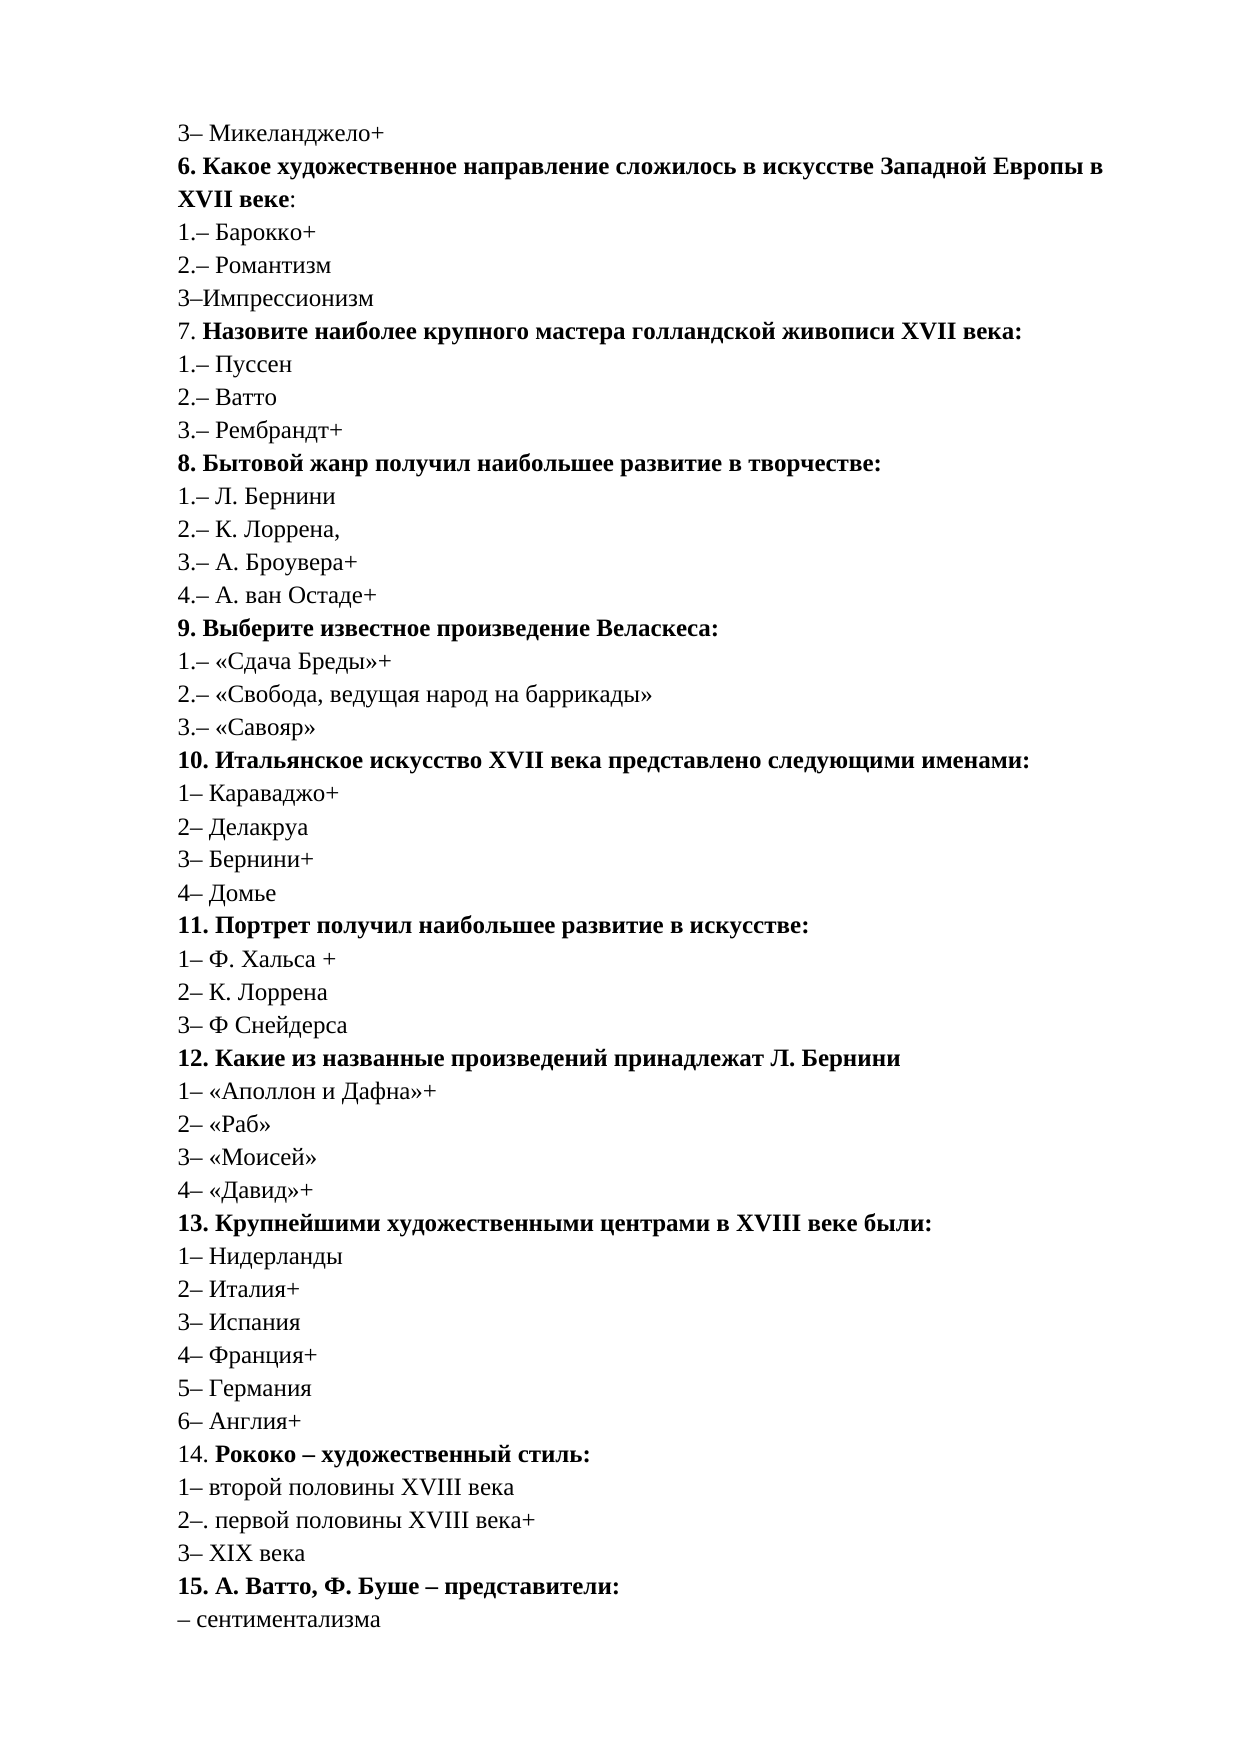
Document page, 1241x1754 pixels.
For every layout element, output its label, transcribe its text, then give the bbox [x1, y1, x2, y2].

text 1– второй половины XVIII века [177, 1472, 1152, 1501]
text 2– К. Лоррена [177, 977, 1152, 1005]
text 1.– Пуссен [177, 349, 1152, 378]
text 1– «Аполлон и Дафна»+ [177, 1076, 1152, 1104]
text 3– XIX века [177, 1538, 1152, 1567]
text 3.– Рембрандт+ [177, 415, 1152, 444]
text 1.– «Сдача Бреды»+ [177, 646, 1152, 675]
text 1.– Барокко+ [177, 217, 1152, 246]
text 2– Италия+ [177, 1274, 1152, 1303]
text 7. Назовите наиболее крупного мастера голландской живописи XVII века: [177, 316, 1152, 345]
text 2.– К. Лоррена, [177, 514, 1152, 543]
text 4– Домье [177, 878, 1152, 906]
text 3.– «Савояр» [177, 712, 1152, 741]
text 3– Микеланджело+ [177, 118, 1152, 147]
text 6– Англия+ [177, 1406, 1152, 1435]
text 15. А. Ватто, Ф. Буше – представители: [177, 1571, 1152, 1600]
text 2.– Ватто [177, 382, 1152, 411]
text 12. Какие из названные произведений принадлежат Л. Бернини [177, 1043, 1152, 1071]
text 3– Ф Снейдерса [177, 1010, 1152, 1038]
text 1.– Л. Бернини [177, 481, 1152, 510]
text 6. Какое художественное направление сложилось в искусстве Западной Европы в XVII веке: [177, 151, 1152, 213]
text 14. Рококо – художественный стиль: [177, 1439, 1152, 1468]
text 2.– «Свобода, ведущая народ на баррикады» [177, 679, 1152, 708]
text 2– Делакруа [177, 812, 1152, 840]
text – сентиментализма [177, 1604, 1152, 1633]
text 3–Импрессионизм [177, 283, 1152, 312]
text 11. Портрет получил наибольшее развитие в искусстве: [177, 911, 1152, 939]
text 3.– А. Броувера+ [177, 547, 1152, 576]
text 9. Выберите известное произведение Веласкеса: [177, 613, 1152, 642]
text 8. Бытовой жанр получил наибольшее развитие в творчестве: [177, 448, 1152, 477]
text 4.– А. ван Остаде+ [177, 580, 1152, 609]
text 13. Крупнейшими художественными центрами в XVIII веке были: [177, 1208, 1152, 1237]
text 2.– Романтизм [177, 250, 1152, 279]
text 3– «Моисей» [177, 1142, 1152, 1171]
text 1– Ф. Хальса + [177, 944, 1152, 972]
text 1– Караваджо+ [177, 778, 1152, 807]
text 3– Испания [177, 1307, 1152, 1336]
text 1– Нидерланды [177, 1241, 1152, 1269]
text 4– Франция+ [177, 1340, 1152, 1369]
text 10. Итальянское искусство XVII века представлено следующими именами: [177, 746, 1152, 774]
text 3– Бернини+ [177, 844, 1152, 873]
text 5– Германия [177, 1373, 1152, 1402]
text 2–. первой половины XVIII века+ [177, 1505, 1152, 1534]
text 4– «Давид»+ [177, 1175, 1152, 1203]
text 2– «Раб» [177, 1109, 1152, 1137]
